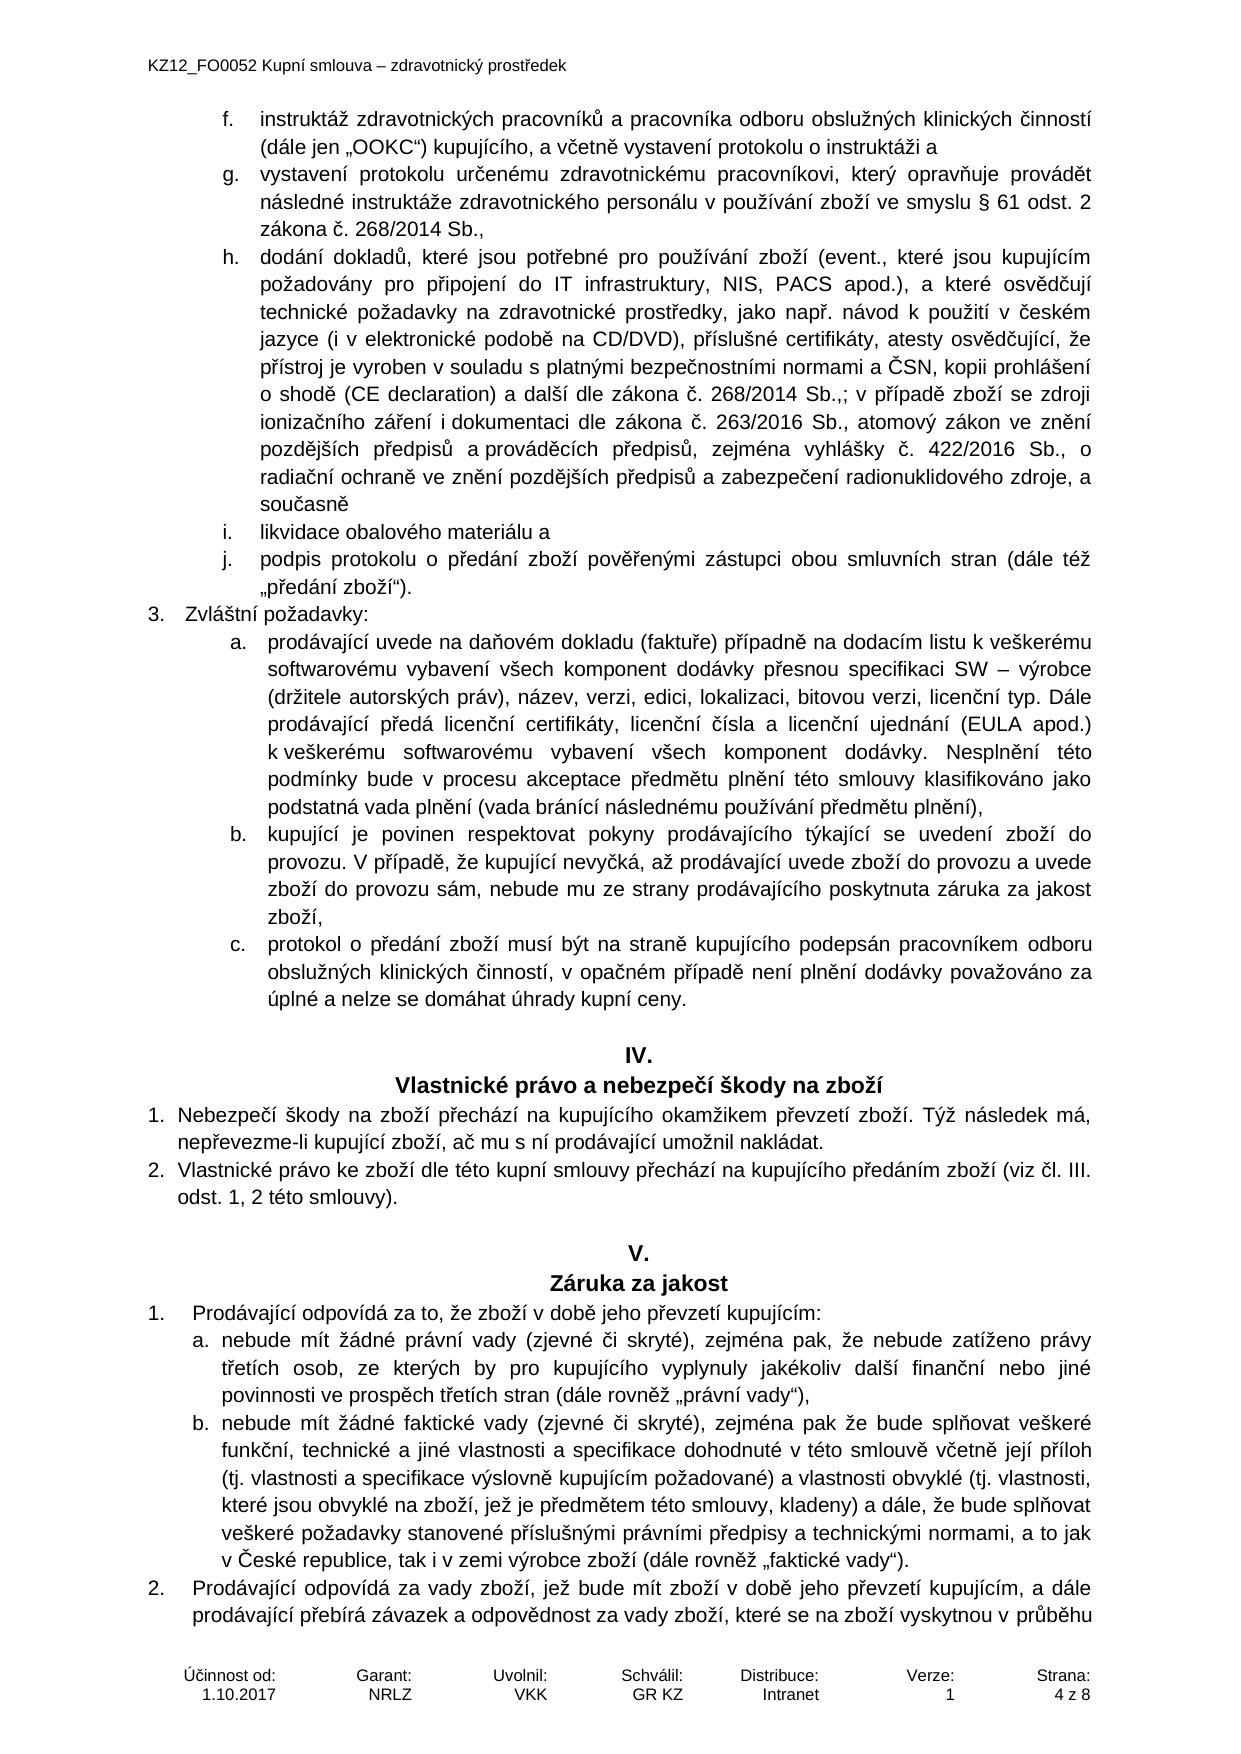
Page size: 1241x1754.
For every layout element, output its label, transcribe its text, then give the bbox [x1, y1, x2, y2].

list Nebezpečí škody na zboží přechází na kupujícího okamžikem převzetí zboží. Týž následek má, nepřevezme-li kupující zboží, ač mu s ní prodávající umožnil nakládat. [148, 1102, 1093, 1154]
list podpis protokolu o předání zboží pověřenými zástupci obou smluvních stran (dále též „předání zboží“). [222, 547, 1093, 598]
list vystavení protokolu určenému zdravotnickému pracovníkovi, který opravňuje provádět následné instruktáže zdravotnického personálu v používání zboží ve smyslu § 61 odst. 2 zákona č. 268/2014 Sb., [222, 162, 1093, 241]
list likvidace obalového materiálu a [222, 519, 1093, 543]
list kupující je povinen respektovat pokyny prodávajícího týkající se uvedení zboží do provozu. V případě, že kupující nevyčká, až prodávající uvede zboží do provozu a uvede zboží do provozu sám, nebude mu ze strany prodávajícího poskytnuta záruka za jakost zboží, [230, 822, 1093, 928]
list Prodávající odpovídá za to, že zboží v době jeho převzetí kupujícím: [148, 1300, 1093, 1324]
list Zvláštní požadavky: [148, 602, 1093, 626]
subtitle Vlastnické právo a nebezpečí škody na zboží [185, 1072, 1093, 1098]
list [148, 1575, 1093, 1627]
list prodávající uvede na daňovém dokladu (faktuře) případně na dodacím listu k veškerému softwarovému vybavení všech komponent dodávky přesnou specifikaci SW – výrobce (držitele autorských práv), název, verzi, edici, lokalizaci, bitovou verzi, licenční typ. Dále prodávající předá licenční certifikáty, licenční čísla a licenční ujednání (EULA apod.) k veškerému softwarovému vybavení všech komponent dodávky. Nesplnění této podmínky bude v procesu akceptace předmětu plnění této smlouvy klasifikováno jako podstatná vada plnění (vada bránící následnému používání předmětu plnění), [230, 629, 1093, 818]
list Vlastnické právo ke zboží dle této kupní smlouvy přechází na kupujícího předáním zboží (viz čl. III. odst. 1, 2 této smlouvy). [148, 1157, 1093, 1209]
text IV. [185, 1042, 1093, 1068]
subtitle Záruka za jakost [185, 1270, 1093, 1296]
text V. [185, 1240, 1093, 1266]
list protokol o předání zboží musí být na straně kupujícího podepsán pracovníkem odboru obslužných klinických činností, v opačném případě není plnění dodávky považováno za úplné a nelze se domáhat úhrady kupní ceny. [230, 932, 1093, 1011]
list instruktáž zdravotnických pracovníků a pracovníka odboru obslužných klinických činností (dále jen „OOKC“) kupujícího, a včetně vystavení protokolu o instruktáži a [222, 107, 1093, 158]
list dodání dokladů, které jsou potřebné pro používání zboží (event., které jsou kupujícím požadovány pro připojení do IT infrastruktury, NIS, PACS apod.), a které osvědčují technické požadavky na zdravotnické prostředky, jako např. návod k použití v českém jazyce (i v elektronické podobě na CD/DVD), příslušné certifikáty, atesty osvědčující, že přístroj je vyroben v souladu s platnými bezpečnostními normami a ČSN, kopii prohlášení o shodě (CE declaration) a další dle zákona č. 268/2014 Sb.,; v případě zboží se zdroji ionizačního záření i dokumentaci dle zákona č. 263/2016 Sb., atomový zákon ve znění pozdějších předpisů a prováděcích předpisů, zejména vyhlášky č. 422/2016 Sb., o radiační ochraně ve znění pozdějších předpisů a zabezpečení radionuklidového zdroje, a současně [222, 244, 1093, 516]
list nebude mít žádné právní vady (zjevné či skryté), zejména pak, že nebude zatíženo právy třetích osob, ze kterých by pro kupujícího vyplynuly jakékoliv další finanční nebo jiné povinnosti ve prospěch třetích stran (dále rovněž „právní vady“), [192, 1328, 1093, 1407]
list nebude mít žádné faktické vady (zjevné či skryté), zejména pak že bude splňovat veškeré funkční, technické a jiné vlastnosti a specifikace dohodnuté v této smlouvě včetně její příloh (tj. vlastnosti a specifikace výslovně kupujícím požadované) a vlastnosti obvyklé (tj. vlastnosti, které jsou obvyklé na zboží, jež je předmětem této smlouvy, kladeny) a dále, že bude splňovat veškeré požadavky stanovené příslušnými právními předpisy a technickými normami, a to jak v České republice, tak i v zemi výrobce zboží (dále rovněž „faktické vady“). [192, 1410, 1093, 1572]
